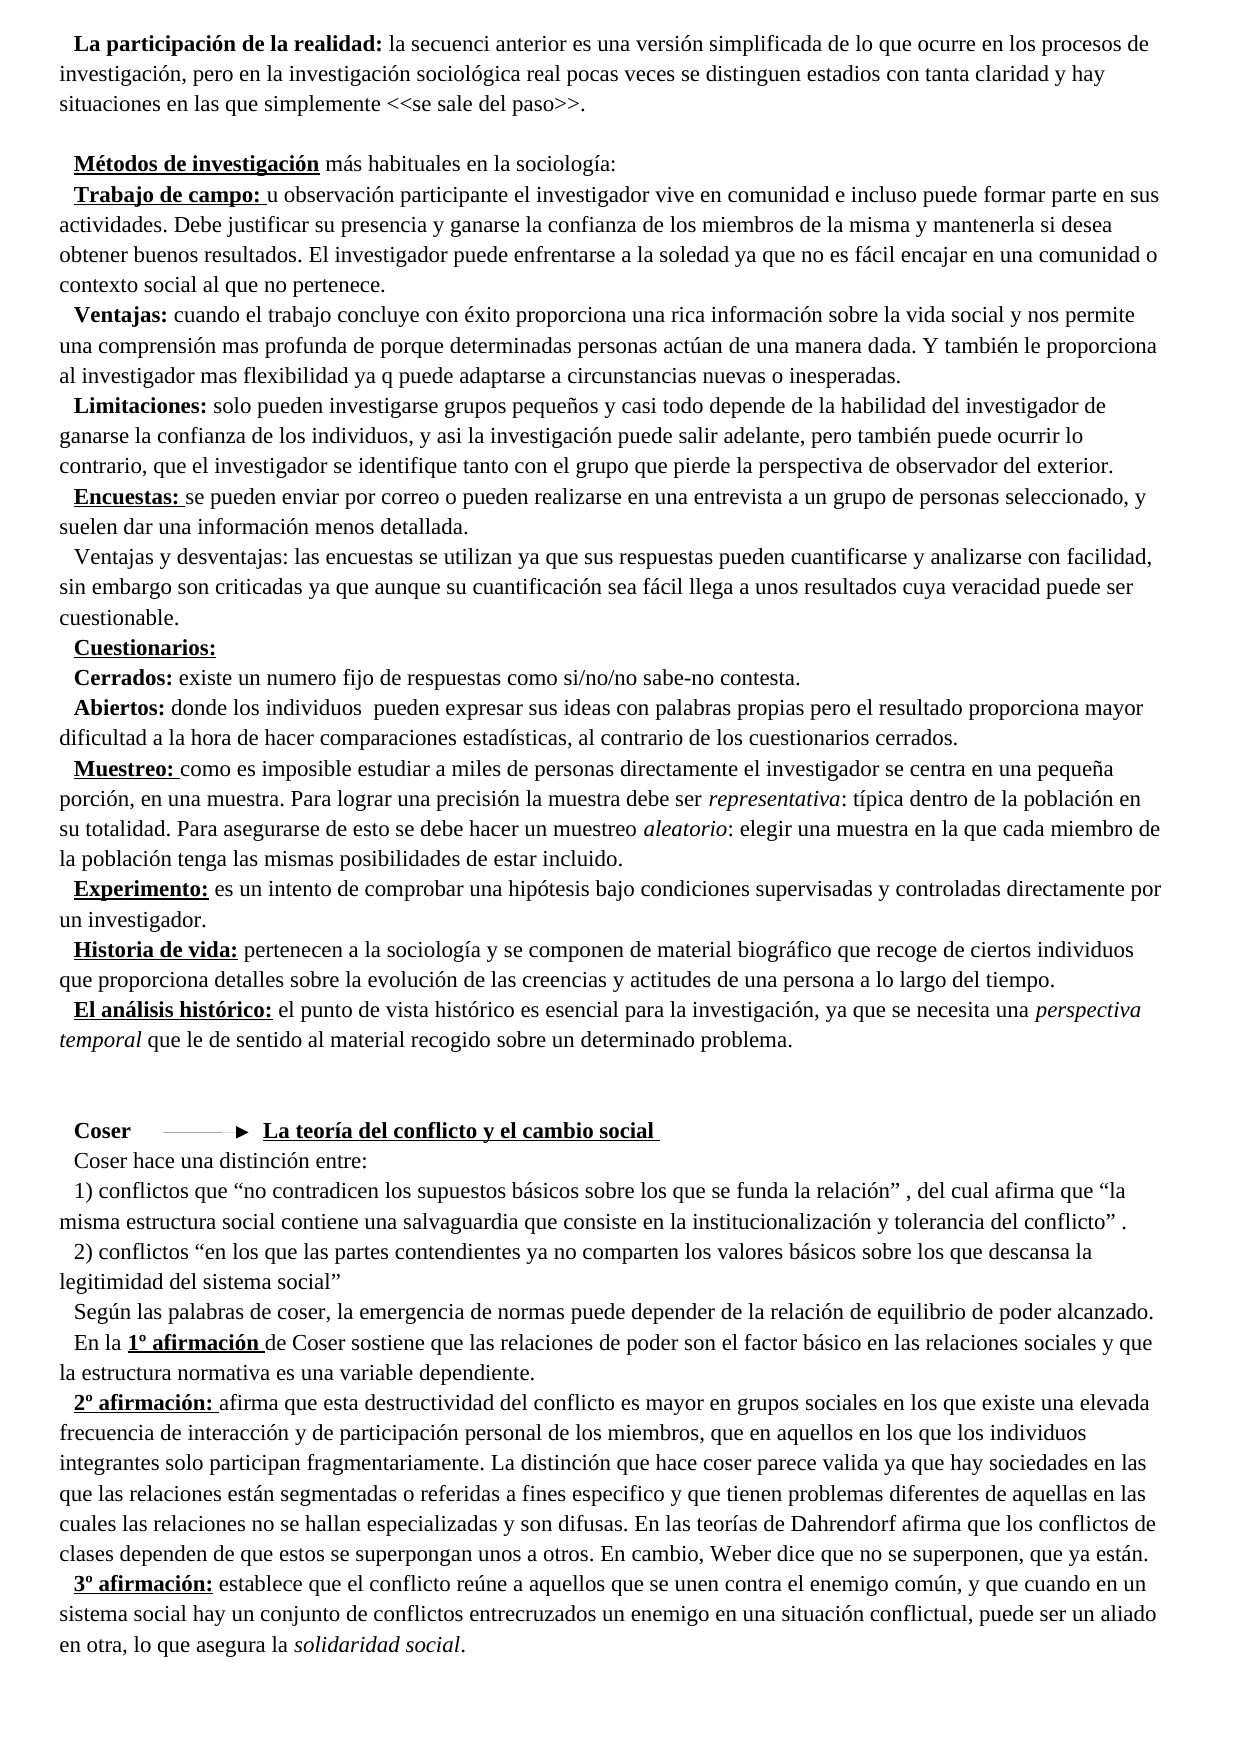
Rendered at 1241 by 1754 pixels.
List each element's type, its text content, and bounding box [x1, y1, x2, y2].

list Ventajas: cuando el trabajo concluye con éxito proporciona una rica información sobre la vida social y nos permite una comprensión mas profunda de porque determinadas personas actúan de una manera dada. Y también le proporciona al investigador mas flexibilidad ya q puede adaptarse a circunstancias nuevas o inesperadas. [59, 301, 1167, 388]
list Cerrados: existe un numero fijo de respuestas como si/no/no sabe-no contesta. [59, 664, 1167, 690]
list Coser hace una distinción entre: [59, 1147, 1167, 1174]
list Experimento: es un intento de comprobar una hipótesis bajo condiciones supervisadas y controladas directamente por un investigador. [59, 875, 1167, 932]
list Coser La teoría del conflicto y el cambio social [59, 1117, 1167, 1143]
list En la 1º afirmación de Coser sostiene que las relaciones de poder son el factor básico en las relaciones sociales y que la estructura normativa es una variable dependiente. [59, 1328, 1167, 1385]
list Abiertos: donde los individuos pueden expresar sus ideas con palabras propias pero el resultado proporciona mayor dificultad a la hora de hacer comparaciones estadísticas, al contrario de los cuestionarios cerrados. [59, 694, 1167, 751]
list 2) conflictos “en los que las partes contendientes ya no comparten los valores básicos sobre los que descansa la legitimidad del sistema social” [59, 1238, 1167, 1294]
list Métodos de investigación más habituales en la sociología: [59, 150, 1167, 177]
list Limitaciones: solo pueden investigarse grupos pequeños y casi todo depende de la habilidad del investigador de ganarse la confianza de los individuos, y asi la investigación puede salir adelante, pero también puede ocurrir lo contrario, que el investigador se identifique tanto con el grupo que pierde la perspectiva de observador del exterior. [59, 392, 1167, 479]
list Encuestas: se pueden enviar por correo o pueden realizarse en una entrevista a un grupo de personas seleccionado, y suelen dar una información menos detallada. [59, 483, 1167, 539]
list 1) conflictos que “no contradicen los supuestos básicos sobre los que se funda la relación” , del cual afirma que “la misma estructura social contiene una salvaguardia que consiste en la institucionalización y tolerancia del conflicto” . [59, 1177, 1167, 1234]
list La participación de la realidad: la secuenci anterior es una versión simplificada de lo que ocurre en los procesos de investigación, pero en la investigación sociológica real pocas veces se distinguen estadios con tanta claridad y hay situaciones en las que simplemente <<se sale del paso>>. [59, 29, 1167, 116]
list Ventajas y desventajas: las encuestas se utilizan ya que sus respuestas pueden cuantificarse y analizarse con facilidad, sin embargo son criticadas ya que aunque su cuantificación sea fácil llega a unos resultados cuya veracidad puede ser cuestionable. [59, 543, 1167, 630]
list Trabajo de campo: u observación participante el investigador vive en comunidad e incluso puede formar parte en sus actividades. Debe justificar su presencia y ganarse la confianza de los miembros de la misma y mantenerla si desea obtener buenos resultados. El investigador puede enfrentarse a la soledad ya que no es fácil encajar en una comunidad o contexto social al que no pertenece. [59, 181, 1167, 298]
list El análisis histórico: el punto de vista histórico es esencial para la investigación, ya que se necesita una perspectiva temporal que le de sentido al material recogido sobre un determinado problema. [59, 996, 1167, 1053]
list 2º afirmación: afirma que esta destructividad del conflicto es mayor en grupos sociales en los que existe una elevada frecuencia de interacción y de participación personal de los miembros, que en aquellos en los que los individuos integrantes solo participan fragmentariamente. La distinción que hace coser parece valida ya que hay sociedades en las que las relaciones están segmentadas o referidas a fines especifico y que tienen problemas diferentes de aquellas en las cuales las relaciones no se hallan especializadas y son difusas. En las teorías de Dahrendorf afirma que los conflictos de clases dependen de que estos se superpongan unos a otros. En cambio, Weber dice que no se superponen, que ya están. [59, 1389, 1167, 1566]
list 3º afirmación: establece que el conflicto reúne a aquellos que se unen contra el enemigo común, y que cuando en un sistema social hay un conjunto de conflictos entrecruzados un enemigo en una situación conflictual, puede ser un aliado en otra, lo que asegura la solidaridad social. [59, 1570, 1167, 1657]
list Cuestionarios: [59, 634, 1167, 660]
list Muestreo: como es imposible estudiar a miles de personas directamente el investigador se centra en una pequeña porción, en una muestra. Para lograr una precisión la muestra debe ser representativa: típica dentro de la población en su totalidad. Para asegurarse de esto se debe hacer un muestreo aleatorio: elegir una muestra en la que cada miembro de la población tenga las mismas posibilidades de estar incluido. [59, 754, 1167, 872]
list Historia de vida: pertenecen a la sociología y se componen de material biográfico que recoge de ciertos individuos que proporciona detalles sobre la evolución de las creencias y actitudes de una persona a lo largo del tiempo. [59, 936, 1167, 992]
list Según las palabras de coser, la emergencia de normas puede depender de la relación de equilibrio de poder alcanzado. [59, 1298, 1167, 1325]
